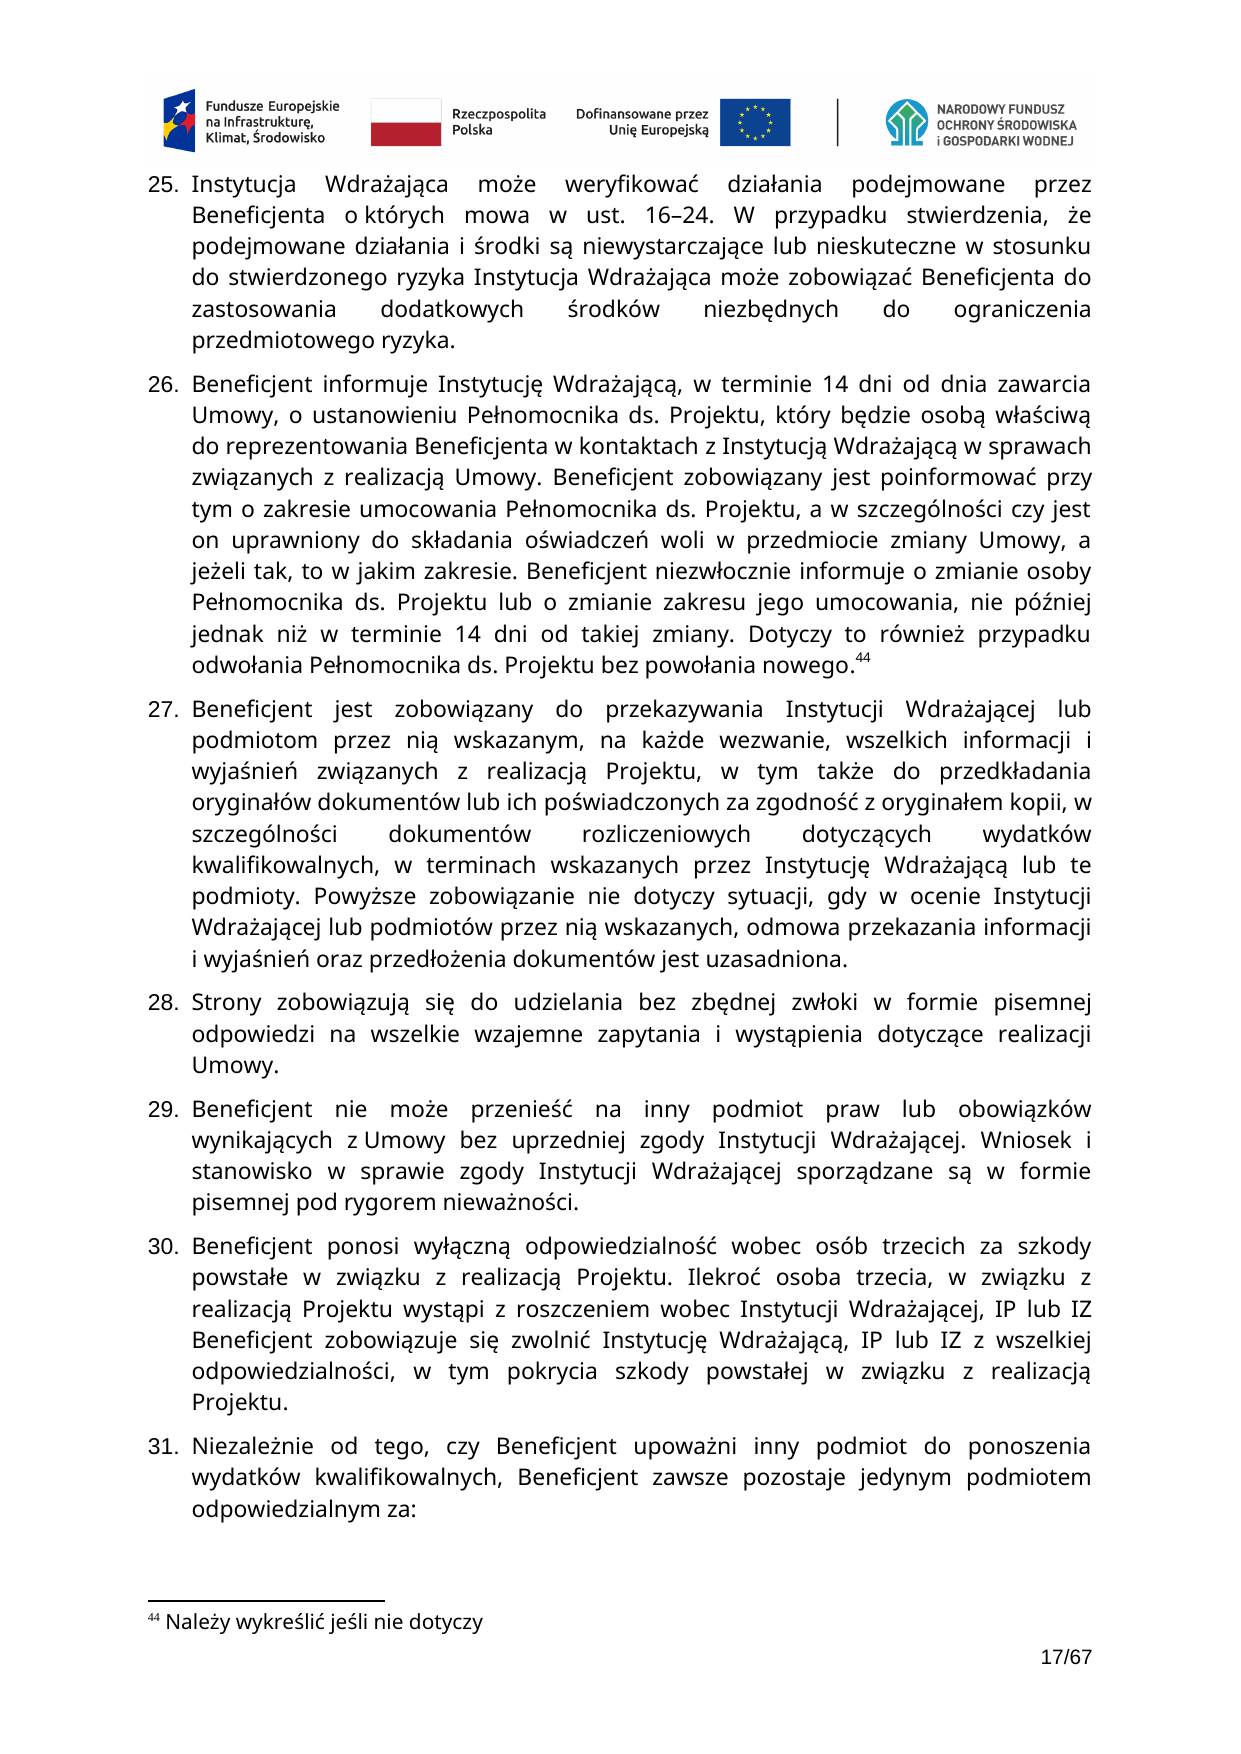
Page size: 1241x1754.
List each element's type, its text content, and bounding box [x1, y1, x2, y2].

list Beneficjent jest zobowiązany do przekazywania Instytucji Wdrażającej lub podmiotom przez nią wskazanym, na każde wezwanie, wszelkich informacji i wyjaśnień związanych z realizacją Projektu, w tym także do przedkładania oryginałów dokumentów lub ich poświadczonych za zgodność z oryginałem kopii, w szczególności dokumentów rozliczeniowych dotyczących wydatków kwalifikowalnych, w terminach wskazanych przez Instytucję Wdrażającą lub te podmioty. Powyższe zobowiązanie nie dotyczy sytuacji, gdy w ocenie Instytucji Wdrażającej lub podmiotów przez nią wskazanych, odmowa przekazania informacji i wyjaśnień oraz przedłożenia dokumentów jest uzasadniona. [148, 692, 1092, 974]
picture [147, 73, 1093, 168]
list Strony zobowiązują się do udzielania bez zbędnej zwłoki w formie pisemnej odpowiedzi na wszelkie wzajemne zapytania i wystąpienia dotyczące realizacji Umowy. [148, 986, 1092, 1080]
list Niezależnie od tego, czy Beneficjent upoważni inny podmiot do ponoszenia wydatków kwalifikowalnych, Beneficjent zawsze pozostaje jedynym podmiotem odpowiedzialnym za: [148, 1430, 1092, 1524]
list Beneficjent ponosi wyłączną odpowiedzialność wobec osób trzecich za szkody powstałe w związku z realizacją Projektu. Ilekroć osoba trzecia, w związku z realizacją Projektu wystąpi z roszczeniem wobec Instytucji Wdrażającej, IP lub IZ Beneficjent zobowiązuje się zwolnić Instytucję Wdrażającą, IP lub IZ z wszelkiej odpowiedzialności, w tym pokrycia szkody powstałej w związku z realizacją Projektu. [148, 1230, 1092, 1417]
list Beneficjent nie może przenieść na inny podmiot praw lub obowiązków wynikających z Umowy bez uprzedniej zgody Instytucji Wdrażającej. Wniosek i stanowisko w sprawie zgody Instytucji Wdrażającej sporządzane są w formie pisemnej pod rygorem nieważności. [148, 1092, 1092, 1217]
list Instytucja Wdrażająca może weryfikować działania podejmowane przez Beneficjenta o których mowa w ust. 16–24. W przypadku stwierdzenia, że podejmowane działania i środki są niewystarczające lub nieskuteczne w stosunku do stwierdzonego ryzyka Instytucja Wdrażająca może zobowiązać Beneficjenta do zastosowania dodatkowych środków niezbędnych do ograniczenia przedmiotowego ryzyka. [148, 168, 1092, 355]
list Beneficjent informuje Instytucję Wdrażającą, w terminie 14 dni od dnia zawarcia Umowy, o ustanowieniu Pełnomocnika ds. Projektu, który będzie osobą właściwą do reprezentowania Beneficjenta w kontaktach z Instytucją Wdrażającą w sprawach związanych z realizacją Umowy. Beneficjent zobowiązany jest poinformować przy tym o zakresie umocowania Pełnomocnika ds. Projektu, a w szczególności czy jest on uprawniony do składania oświadczeń woli w przedmiocie zmiany Umowy, a jeżeli tak, to w jakim zakresie. Beneficjent niezwłocznie informuje o zmianie osoby Pełnomocnika ds. Projektu lub o zmianie zakresu jego umocowania, nie później jednak niż w terminie 14 dni od takiej zmiany. Dotyczy to również przypadku odwołania Pełnomocnika ds. Projektu bez powołania nowego. [148, 367, 1092, 680]
